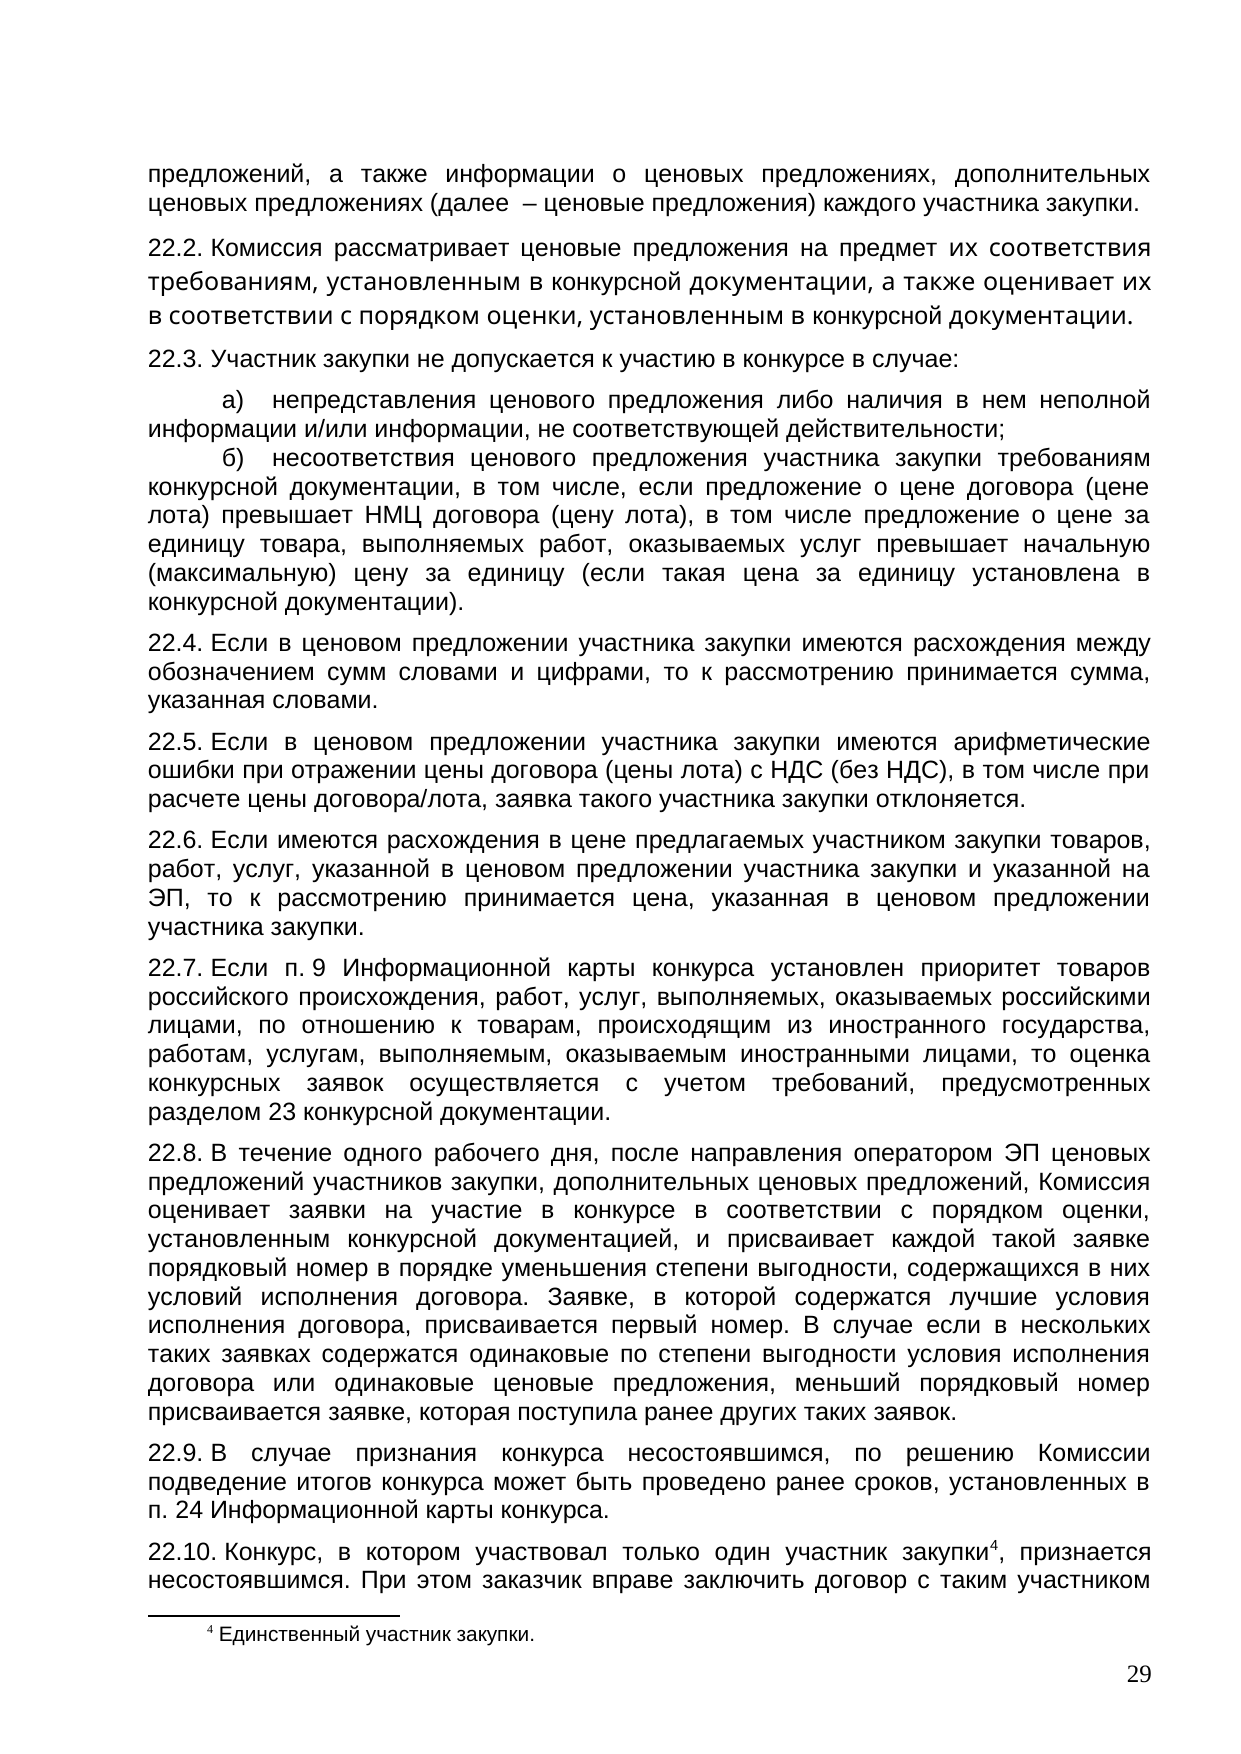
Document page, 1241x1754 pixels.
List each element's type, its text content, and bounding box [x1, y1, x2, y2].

subtitle Если в ценовом предложении участника закупки имеются арифметические ошибки при отражении цены договора (цены лота) с НДС (без НДС), в том числе при расчете цены договора/лота, заявка такого участника закупки отклоняется. [148, 727, 1152, 813]
subtitle Участник закупки не допускается к участию в конкурсе в случае: [148, 344, 1152, 373]
subtitle В случае признания конкурса несостоявшимся, по решению Комиссии подведение итогов конкурса может быть проведено ранее сроков, установленных в п. 24 Информационной карты конкурса. [148, 1438, 1152, 1524]
subtitle В течение одного рабочего дня, после направления оператором ЭП ценовых предложений участников закупки, дополнительных ценовых предложений, Комиссия оценивает заявки на участие в конкурсе в соответствии с порядком оценки, установленным конкурсной документацией, и присваивает каждой такой заявке порядковый номер в порядке уменьшения степени выгодности, содержащихся в них условий исполнения договора. Заявке, в которой содержатся лучшие условия исполнения договора, присваивается первый номер. В случае если в нескольких таких заявках содержатся одинаковые по степени выгодности условия исполнения договора или одинаковые ценовые предложения, меньший порядковый номер присваивается заявке, которая поступила ранее других таких заявок. [148, 1138, 1152, 1425]
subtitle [148, 159, 1152, 217]
subtitle Если имеются расхождения в цене предлагаемых участником закупки товаров, работ, услуг, указанной в ценовом предложении участника закупки и указанной на ЭП, то к рассмотрению принимается цена, указанная в ценовом предложении участника закупки. [148, 825, 1152, 940]
subtitle Если п. 9 Информационной карты конкурса установлен приоритет товаров российского происхождения, работ, услуг, выполняемых, оказываемых российскими лицами, по отношению к товарам, происходящим из иностранного государства, работам, услугам, выполняемым, оказываемым иностранными лицами, то оценка конкурсных заявок осуществляется с учетом требований, предусмотренных разделом 23 конкурсной документации. [148, 953, 1152, 1125]
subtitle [148, 1537, 1152, 1594]
list непредставления ценового предложения либо наличия в нем неполной информации и/или информации, не соответствующей действительности; [148, 385, 1152, 443]
list несоответствия ценового предложения участника закупки требованиям конкурсной документации, в том числе, если предложение о цене договора (цене лота) превышает НМЦ договора (цену лота), в том числе предложение о цене за единицу товара, выполняемых работ, оказываемых услуг превышает начальную (максимальную) цену за единицу (если такая цена за единицу установлена в конкурсной документации). [148, 443, 1152, 615]
subtitle Если в ценовом предложении участника закупки имеются расхождения между обозначением сумм словами и цифрами, то к рассмотрению принимается сумма, указанная словами. [148, 628, 1152, 714]
subtitle Комиссия рассматривает ценовые предложения на предмет их соответствия требованиям, установленным в конкурсной документации, а также оценивает их в соответствии с порядком оценки, установленным в конкурсной документации. [148, 229, 1152, 332]
